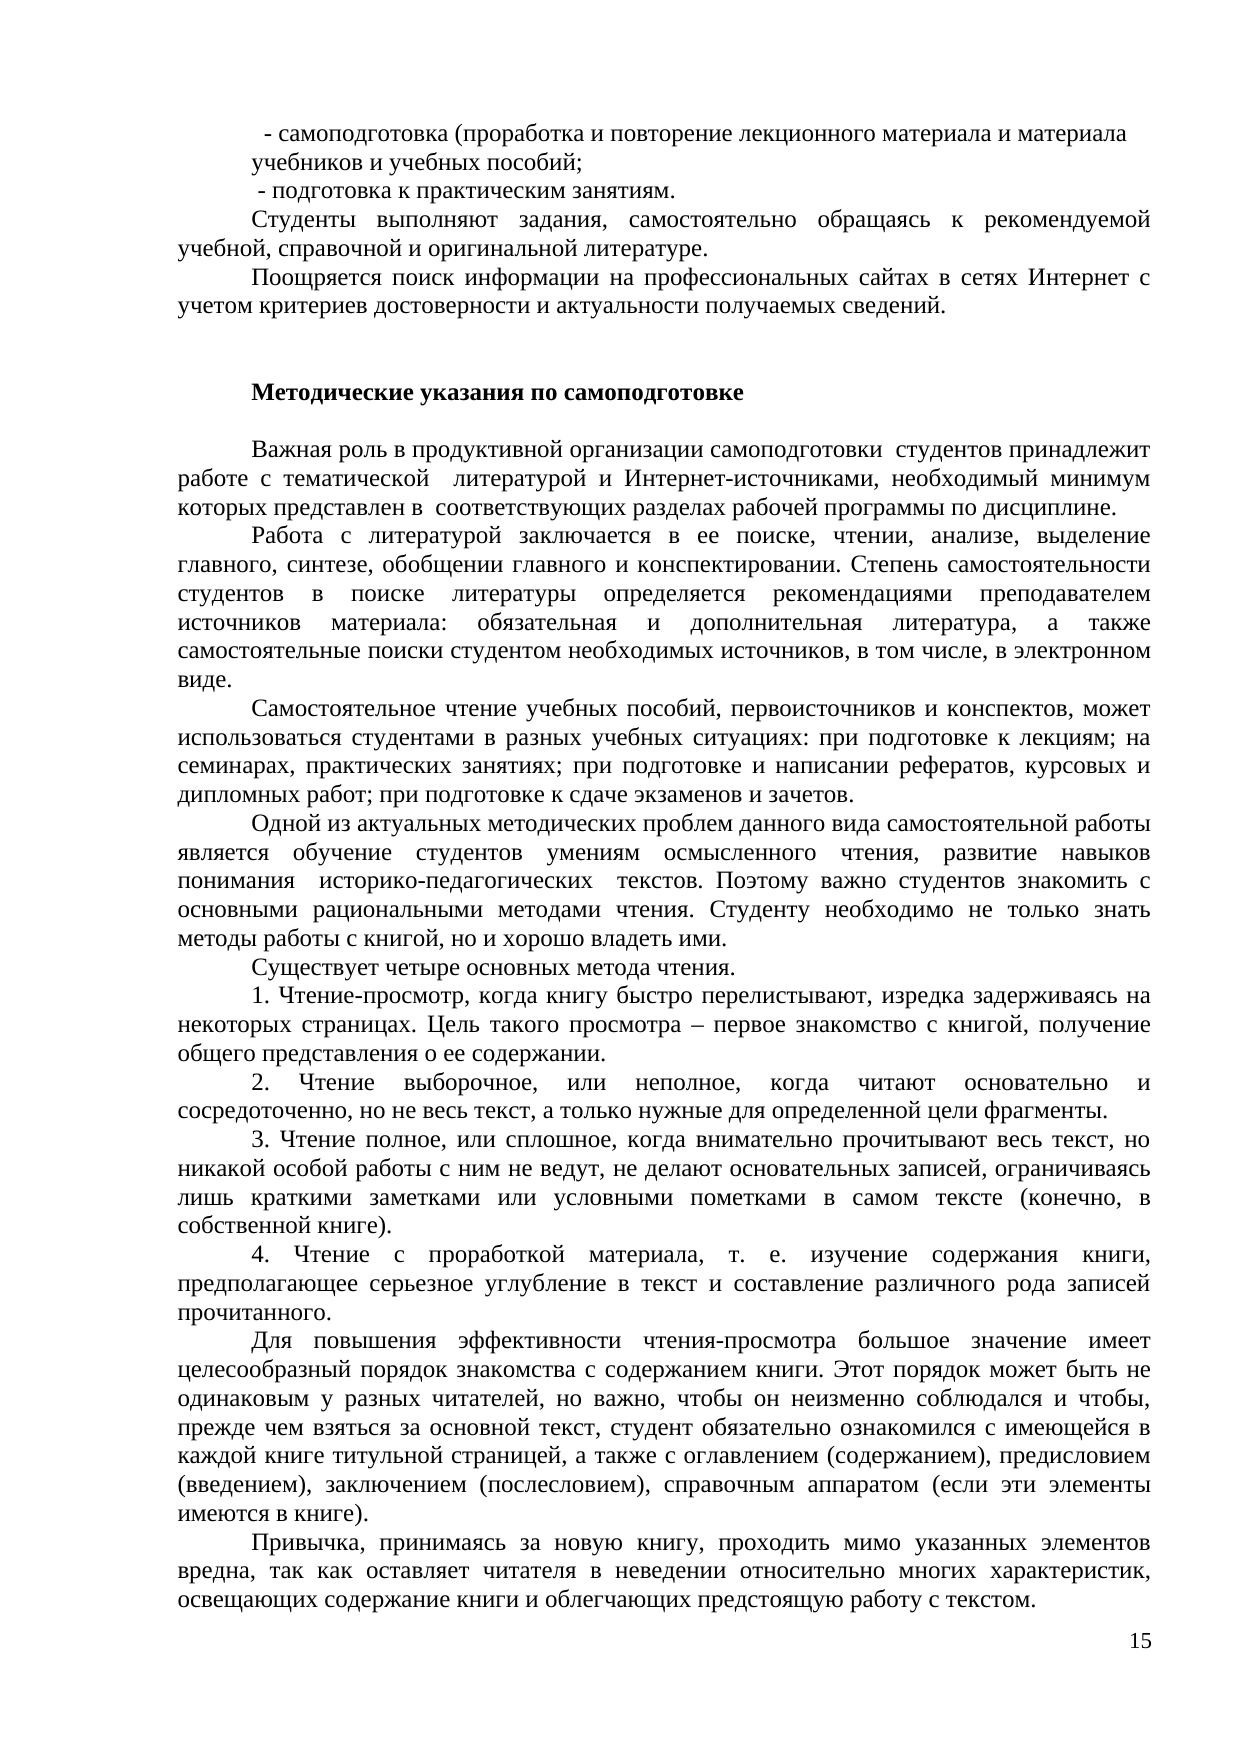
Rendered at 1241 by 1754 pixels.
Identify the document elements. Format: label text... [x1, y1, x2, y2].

text Существует четыре основных метода чтения. [177, 952, 1152, 981]
text Привычка, принимаясь за новую книгу, проходить мимо указанных элементов вредна, так как оставляет читателя в неведении относительно многих характеристик, освещающих содержание книги и облегчающих предстоящую работу с текстом. [177, 1527, 1152, 1613]
text - подготовка к практическим занятиям. [251, 176, 1152, 204]
text 3. Чтение полное, или сплошное, когда внимательно прочитывают весь текст, но никакой особой работы с ним не ведут, не делают основательных записей, ограничиваясь лишь краткими заметками или условными пометками в самом тексте (конечно, в собственной книге). [177, 1124, 1152, 1239]
text Самостоятельное чтение учебных пособий, первоисточников и конспектов, может использоваться студентами в разных учебных ситуациях: при подготовке к лекциям; на семинарах, практических занятиях; при подготовке и написании рефератов, курсовых и дипломных работ; при подготовке к сдаче экзаменов и зачетов. [177, 693, 1152, 808]
text Одной из актуальных методических проблем данного вида самостоятельной работы является обучение студентов умениям осмысленного чтения, развитие навыков понимания историко-педагогических текстов. Поэтому важно студентов знакомить с основными рациональными методами чтения. Студенту необходимо не только знать методы работы с книгой, но и хорошо владеть ими. [177, 808, 1152, 952]
text Методические указания по самоподготовке [177, 377, 1152, 406]
text 1. Чтение-просмотр, когда книгу быстро перелистывают, изредка задерживаясь на некоторых страницах. Цель такого просмотра – первое знакомство с книгой, получение общего представления о ее содержании. [177, 981, 1152, 1067]
text Поощряется поиск информации на профессиональных сайтах в сетях Интернет с учетом критериев достоверности и актуальности получаемых сведений. [177, 262, 1152, 319]
text Важная роль в продуктивной организации самоподготовки студентов принадлежит работе с тематической литературой и Интернет-источниками, необходимый минимум которых представлен в соответствующих разделах рабочей программы по дисциплине. [177, 434, 1152, 521]
text 4. Чтение с проработкой материала, т. е. изучение содержания книги, предполагающее серьезное углубление в текст и составление различного рода записей прочитанного. [177, 1239, 1152, 1326]
text - самоподготовка (проработка и повторение лекционного материала и материала учебников и учебных пособий; [251, 118, 1152, 176]
text Студенты выполняют задания, самостоятельно обращаясь к рекомендуемой учебной, справочной и оригинальной литературе. [177, 204, 1152, 262]
text Работа с литературой заключается в ее поиске, чтении, анализе, выделение главного, синтезе, обобщении главного и конспектировании. Степень самостоятельности студентов в поиске литературы определяется рекомендациями преподавателем источников материала: обязательная и дополнительная литература, а также самостоятельные поиски студентом необходимых источников, в том числе, в электронном виде. [177, 521, 1152, 693]
text 2. Чтение выборочное, или неполное, когда читают основательно и сосредоточенно, но не весь текст, а только нужные для определенной цели фрагменты. [177, 1067, 1152, 1124]
text Для повышения эффективности чтения-просмотра большое значение имеет целесообразный порядок знакомства с содержанием книги. Этот порядок может быть не одинаковым у разных читателей, но важно, чтобы он неизменно соблюдался и чтобы, прежде чем взяться за основной текст, студент обязательно ознакомился с имеющейся в каждой книге титульной страницей, а также с оглавлением (содержанием), предисловием (введением), заключением (послесловием), справочным аппаратом (если эти элементы имеются в книге). [177, 1326, 1152, 1527]
